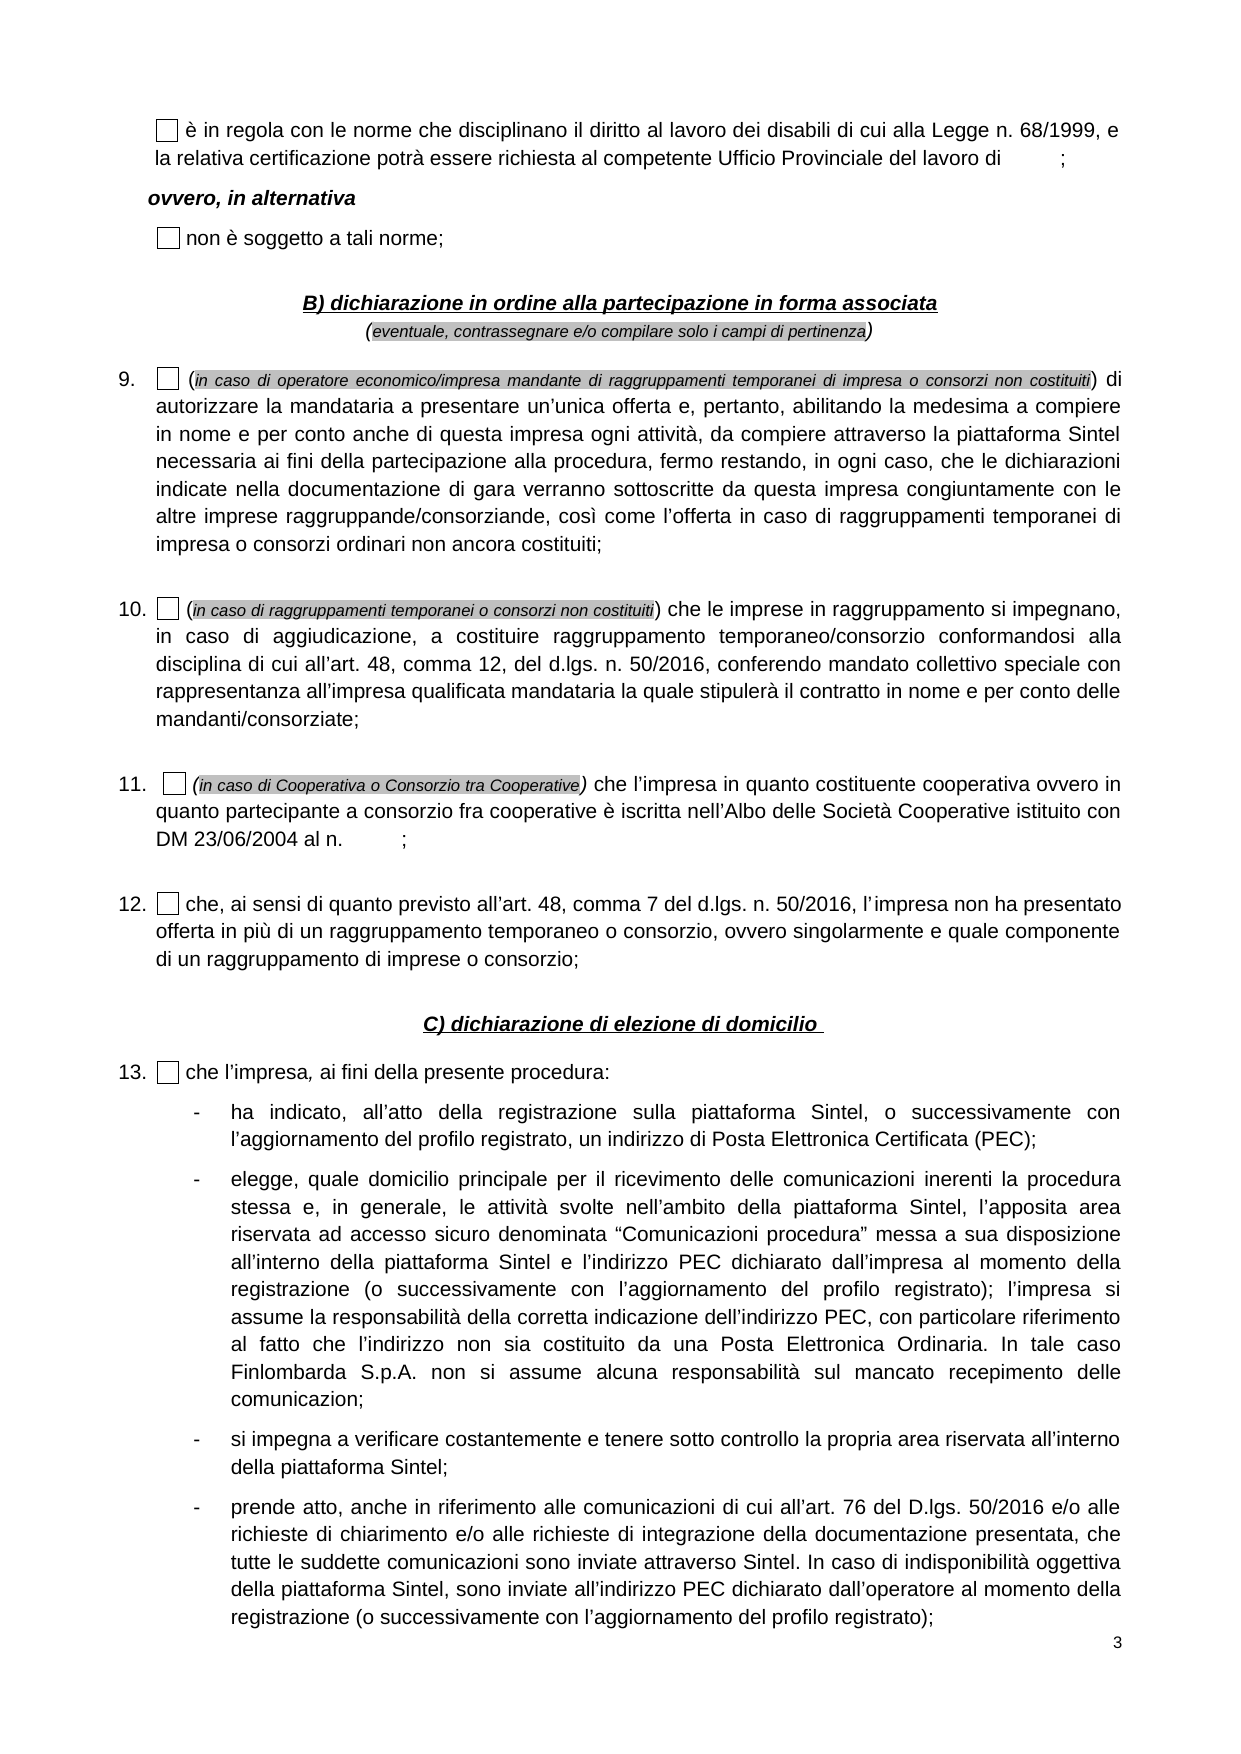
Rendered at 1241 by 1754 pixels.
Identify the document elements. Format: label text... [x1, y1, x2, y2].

list prende atto, anche in riferimento alle comunicazioni di cui all’art. 76 del D.lgs. 50/2016 e/o alle richieste di chiarimento e/o alle richieste di integrazione della documentazione presentata, che tutte le suddette comunicazioni sono inviate attraverso Sintel. In caso di indisponibilità oggettiva della piattaforma Sintel, sono inviate all’indirizzo PEC dichiarato dall’operatore al momento della registrazione (o successivamente con l’aggiornamento del profilo registrato); [193, 1495, 1122, 1629]
list che l’impresa, ai fini della presente procedura: [118, 1060, 1122, 1084]
text B) dichiarazione in ordine alla partecipazione in forma associata [118, 291, 1122, 314]
list (in caso di raggruppamenti temporanei o consorzi non costituiti) che le imprese in raggruppamento si impegnano, in caso di aggiudicazione, a costituire raggruppamento temporaneo/consorzio conformandosi alla disciplina di cui all’art. 48, comma 12, del d.lgs. n. 50/2016, conferendo mandato collettivo speciale con rappresentanza all’impresa qualificata mandataria la quale stipulerà il contratto in nome e per conto delle mandanti/consorziate; [118, 596, 1122, 730]
list si impegna a verificare costantemente e tenere sotto controllo la propria area riservata all’interno della piattaforma Sintel; [193, 1427, 1122, 1479]
text non è soggetto a tali norme; [156, 226, 1122, 249]
text C) dichiarazione di elezione di domicilio [118, 1011, 1122, 1035]
list che, ai sensi di quanto previsto all’art. 48, comma 7 del d.lgs. n. 50/2016, l’impresa non ha presentato offerta in più di un raggruppamento temporaneo o consorzio, ovvero singolarmente e quale componente di un raggruppamento di imprese o consorzio; [118, 891, 1122, 970]
list (in caso di operatore economico/impresa mandante di raggruppamenti temporanei di impresa o consorzi non costituiti) di autorizzare la mandataria a presentare un’unica offerta e, pertanto, abilitando la medesima a compiere in nome e per conto anche di questa impresa ogni attività, da compiere attraverso la piattaforma Sintel necessaria ai fini della partecipazione alla procedura, fermo restando, in ogni caso, che le dichiarazioni indicate nella documentazione di gara verranno sottoscritte da questa impresa congiuntamente con le altre imprese raggruppande/consorziande, così come l’offerta in caso di raggruppamenti temporanei di impresa o consorzi ordinari non ancora costituiti; [118, 366, 1122, 555]
list elegge, quale domicilio principale per il ricevimento delle comunicazioni inerenti la procedura stessa e, in generale, le attività svolte nell’ambito della piattaforma Sintel, l’apposita area riservata ad accesso sicuro denominata “Comunicazioni procedura” messa a sua disposizione all’interno della piattaforma Sintel e l’indirizzo PEC dichiarato dall’impresa al momento della registrazione (o successivamente con l’aggiornamento del profilo registrato); l’impresa si assume la responsabilità della corretta indicazione dell’indirizzo PEC, con particolare riferimento al fatto che l’indirizzo non sia costituito da una Posta Elettronica Ordinaria. In tale caso Finlombarda S.p.A. non si assume alcuna responsabilità sul mancato recepimento delle comunicazion; [193, 1167, 1122, 1411]
list (in caso di Cooperativa o Consorzio tra Cooperative) che l’impresa in quanto costituente cooperativa ovvero in quanto partecipante a consorzio fra cooperative è iscritta nell’Albo delle Società Cooperative istituito con DM 23/06/2004 al n. ; [118, 771, 1122, 850]
text è in regola con le norme che disciplinano il diritto al lavoro dei disabili di cui alla Legge n. 68/1999, e la relativa certificazione potrà essere richiesta al competente Ufficio Provinciale del lavoro di ; [154, 118, 1122, 169]
list ha indicato, all’atto della registrazione sulla piattaforma Sintel, o successivamente con l’aggiornamento del profilo registrato, un indirizzo di Posta Elettronica Certificata (PEC); [193, 1100, 1122, 1151]
text (eventuale, contrassegnare e/o compilare solo i campi di pertinenza) [118, 318, 1122, 342]
text ovvero, in alternativa [148, 186, 1122, 209]
